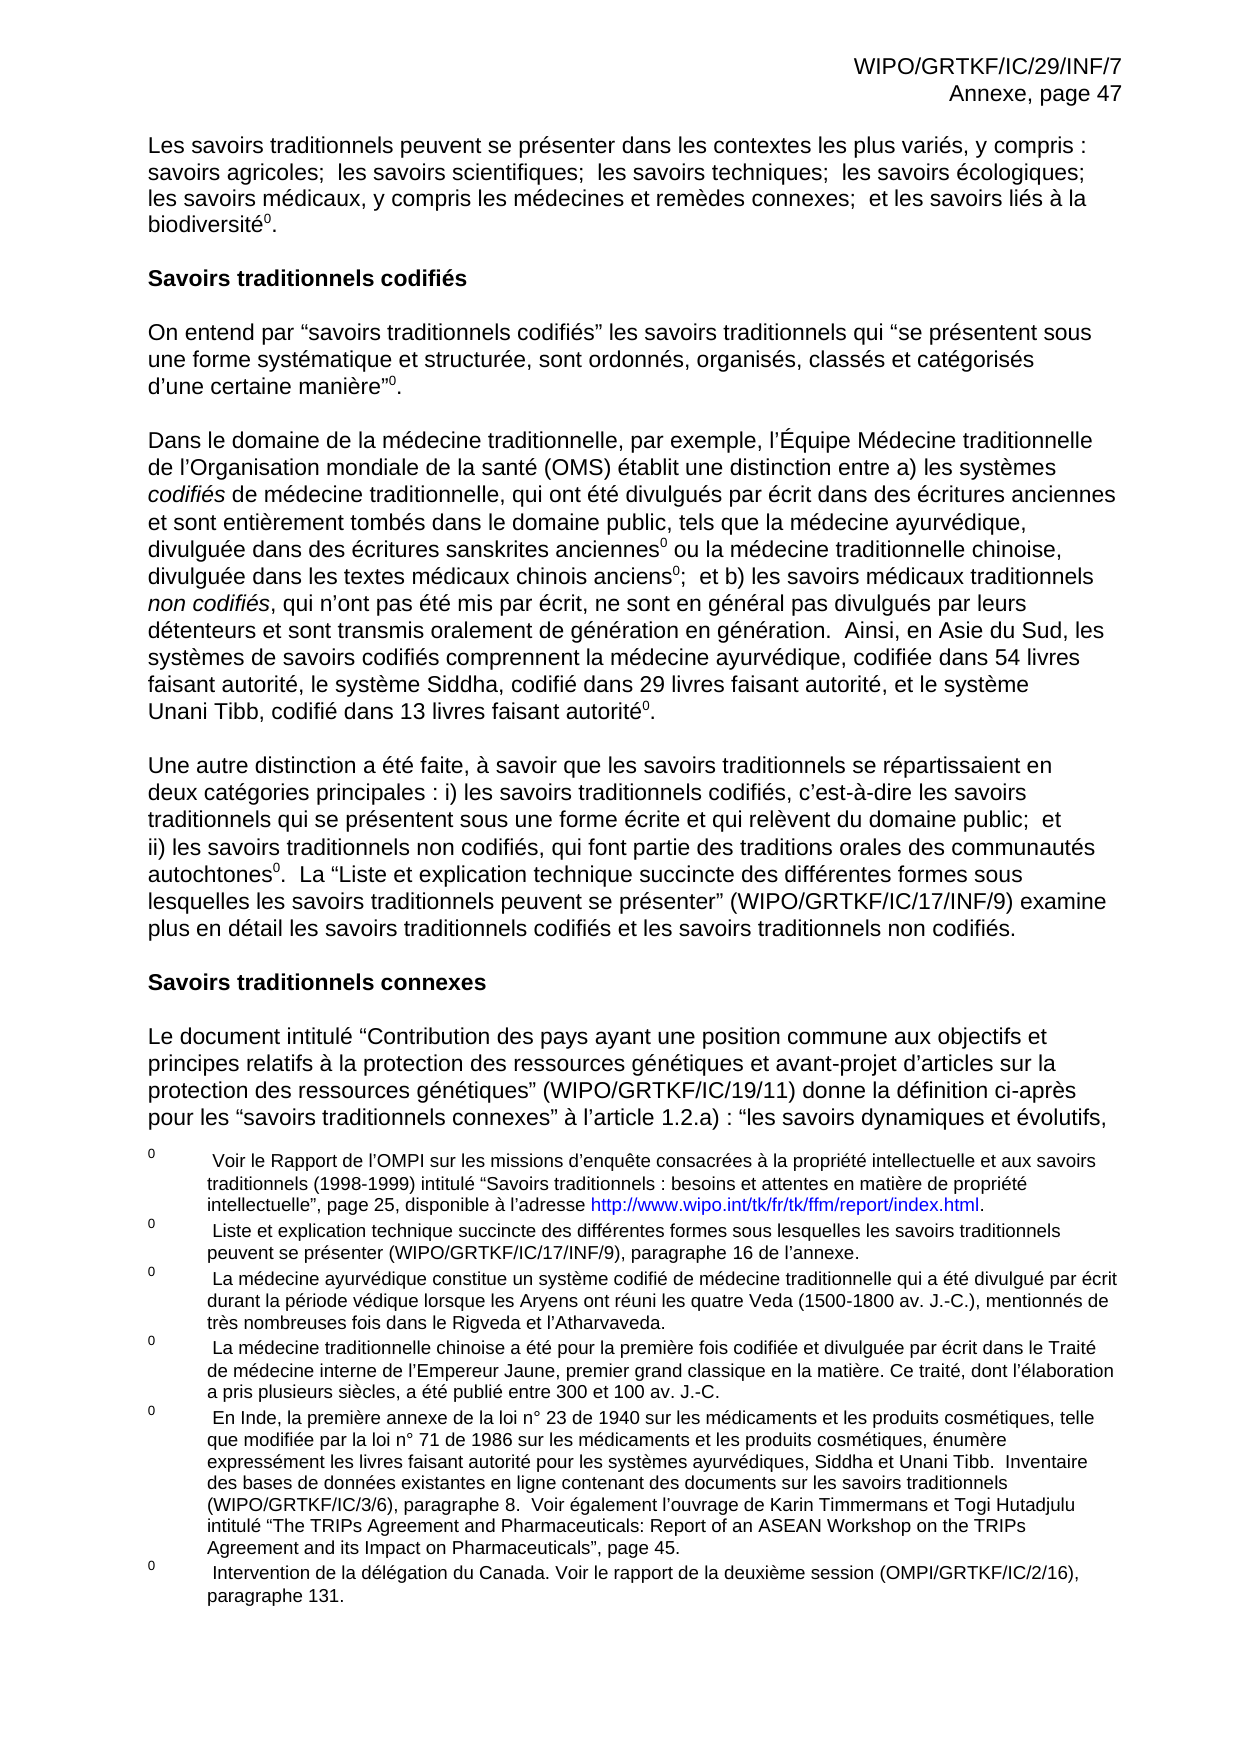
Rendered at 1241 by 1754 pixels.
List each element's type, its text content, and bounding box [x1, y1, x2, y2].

text Une autre distinction a été faite, à savoir que les savoirs traditionnels se répartissaient en deux catégories principales : i) les savoirs traditionnels codifiés, c’est-à-dire les savoirs traditionnels qui se présentent sous une forme écrite et qui relèvent du domaine public; et ii) les savoirs traditionnels non codifiés, qui font partie des traditions orales des communautés autochtones. La “Liste et explication technique succincte des différentes formes sous lesquelles les savoirs traditionnels peuvent se présenter” (WIPO/GRTKF/IC/17/INF/9) examine plus en détail les savoirs traditionnels codifiés et les savoirs traditionnels non codifiés. [148, 751, 1122, 941]
text Le document intitulé “Contribution des pays ayant une position commune aux objectifs et principes relatifs à la protection des ressources génétiques et avant-projet d’articles sur la protection des ressources génétiques” (WIPO/GRTKF/IC/19/11) donne la définition ci-après pour les “savoirs traditionnels connexes” à l’article 1.2.a) : “les savoirs dynamiques et évolutifs, générés dans un contexte traditionnel, collectivement préservés et transmis de génération en génération et qui comprennent notamment le savoir-faire, les techniques, les innovations, les pratiques et l’apprentissage, qui subsistent dans les ressources génétiques”. [148, 1022, 1122, 1131]
text Dans le domaine de la médecine traditionnelle, par exemple, l’Équipe Médecine traditionnelle de l’Organisation mondiale de la santé (OMS) établit une distinction entre a) les systèmes codifiés de médecine traditionnelle, qui ont été divulgués par écrit dans des écritures anciennes et sont entièrement tombés dans le domaine public, tels que la médecine ayurvédique, divulguée dans des écritures sanskrites anciennes ou la médecine traditionnelle chinoise, divulguée dans les textes médicaux chinois anciens; et b) les savoirs médicaux traditionnels non codifiés, qui n’ont pas été mis par écrit, ne sont en général pas divulgués par leurs détenteurs et sont transmis oralement de génération en génération. Ainsi, en Asie du Sud, les systèmes de savoirs codifiés comprennent la médecine ayurvédique, codifiée dans 54 livres faisant autorité, le système Siddha, codifié dans 29 livres faisant autorité, et le système Unani Tibb, codifié dans 13 livres faisant autorité. [148, 426, 1122, 724]
subtitle Savoirs traditionnels codifiés [148, 264, 1122, 291]
text Les savoirs traditionnels peuvent se présenter dans les contextes les plus variés, y compris : savoirs agricoles; les savoirs scientifiques; les savoirs techniques; les savoirs écologiques; les savoirs médicaux, y compris les médecines et remèdes connexes; et les savoirs liés à la biodiversité. [148, 132, 1122, 238]
text On entend par “savoirs traditionnels codifiés” les savoirs traditionnels qui “se présentent sous une forme systématique et structurée, sont ordonnés, organisés, classés et catégorisés d’une certaine manière”. [148, 318, 1122, 399]
subtitle Savoirs traditionnels connexes [148, 968, 1122, 995]
